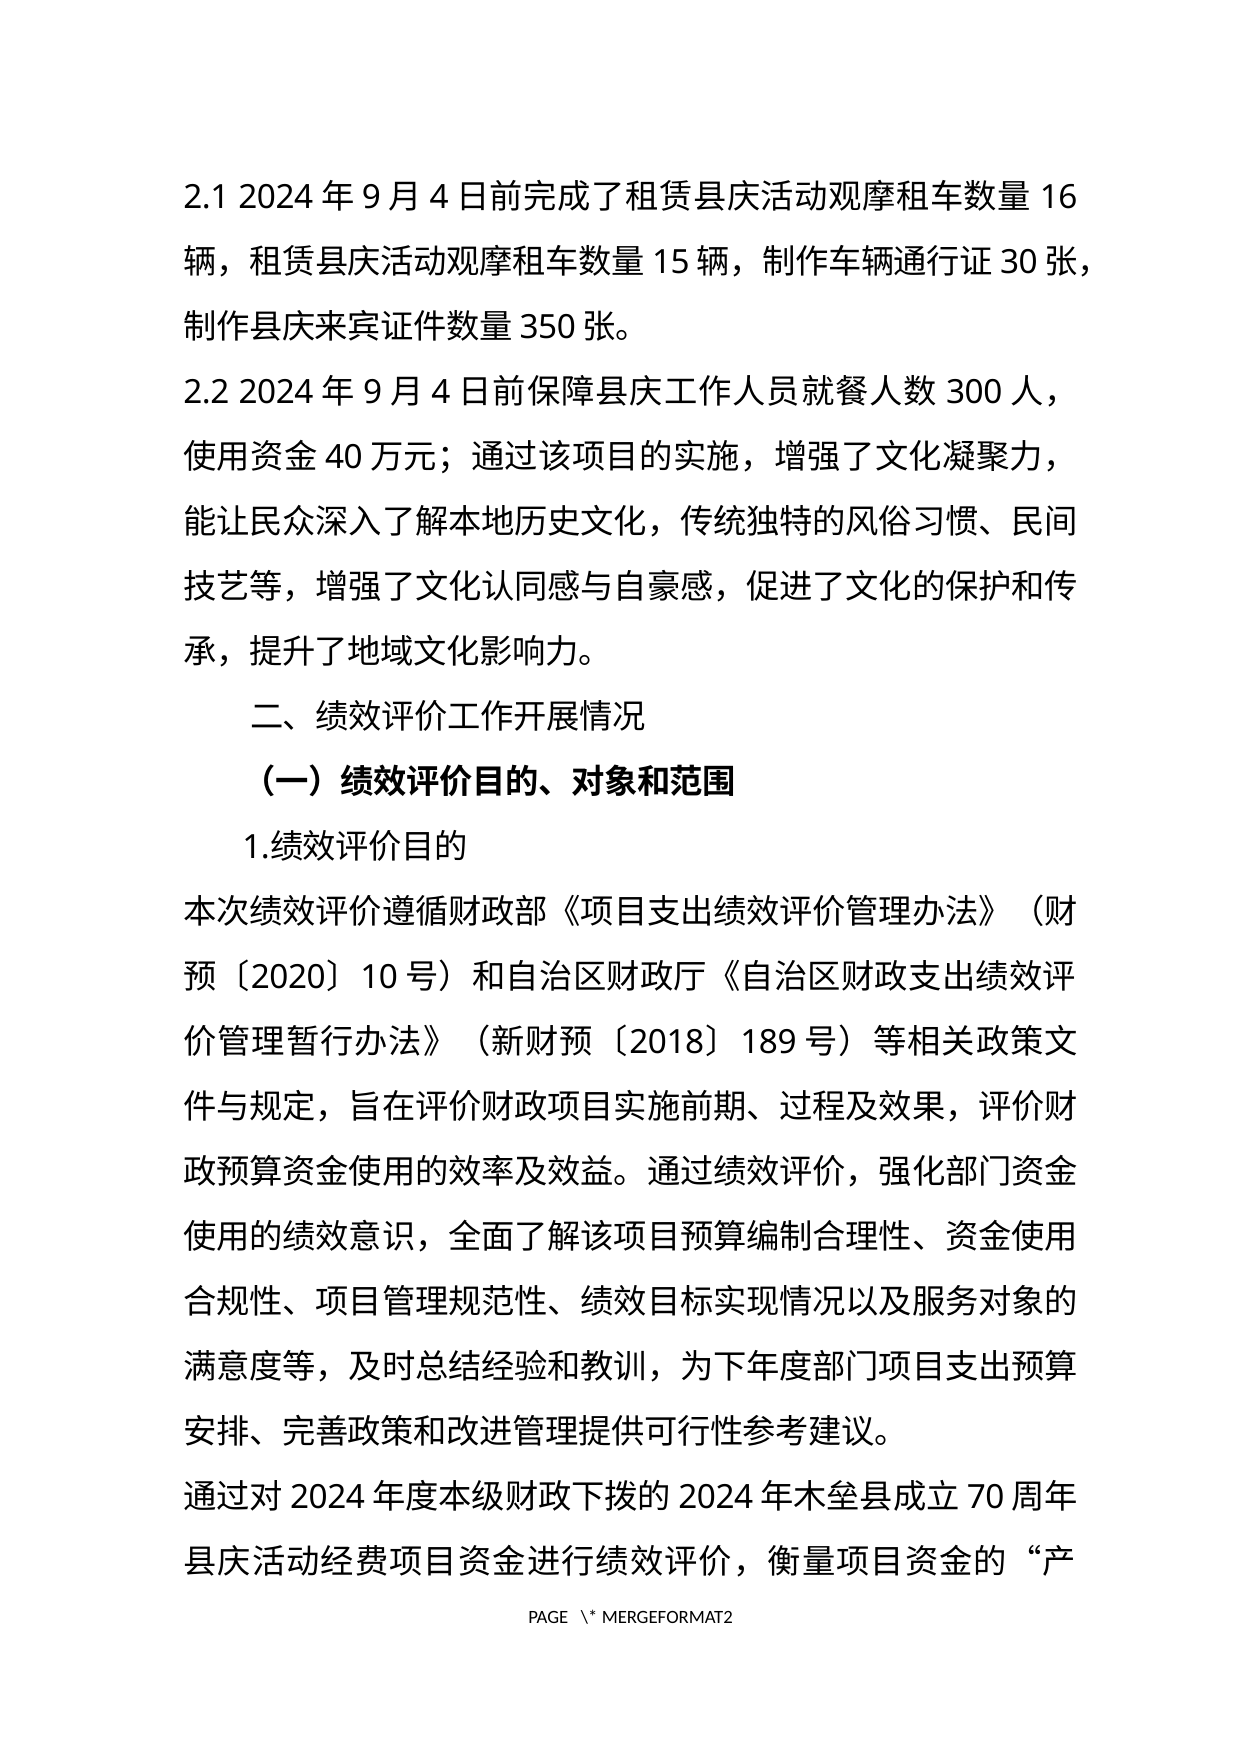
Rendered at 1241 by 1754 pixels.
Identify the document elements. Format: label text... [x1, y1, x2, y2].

text 二、绩效评价工作开展情况 [183, 682, 1078, 747]
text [183, 162, 1078, 682]
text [183, 812, 1078, 1592]
text （一）绩效评价目的、对象和范围 [183, 747, 1078, 812]
